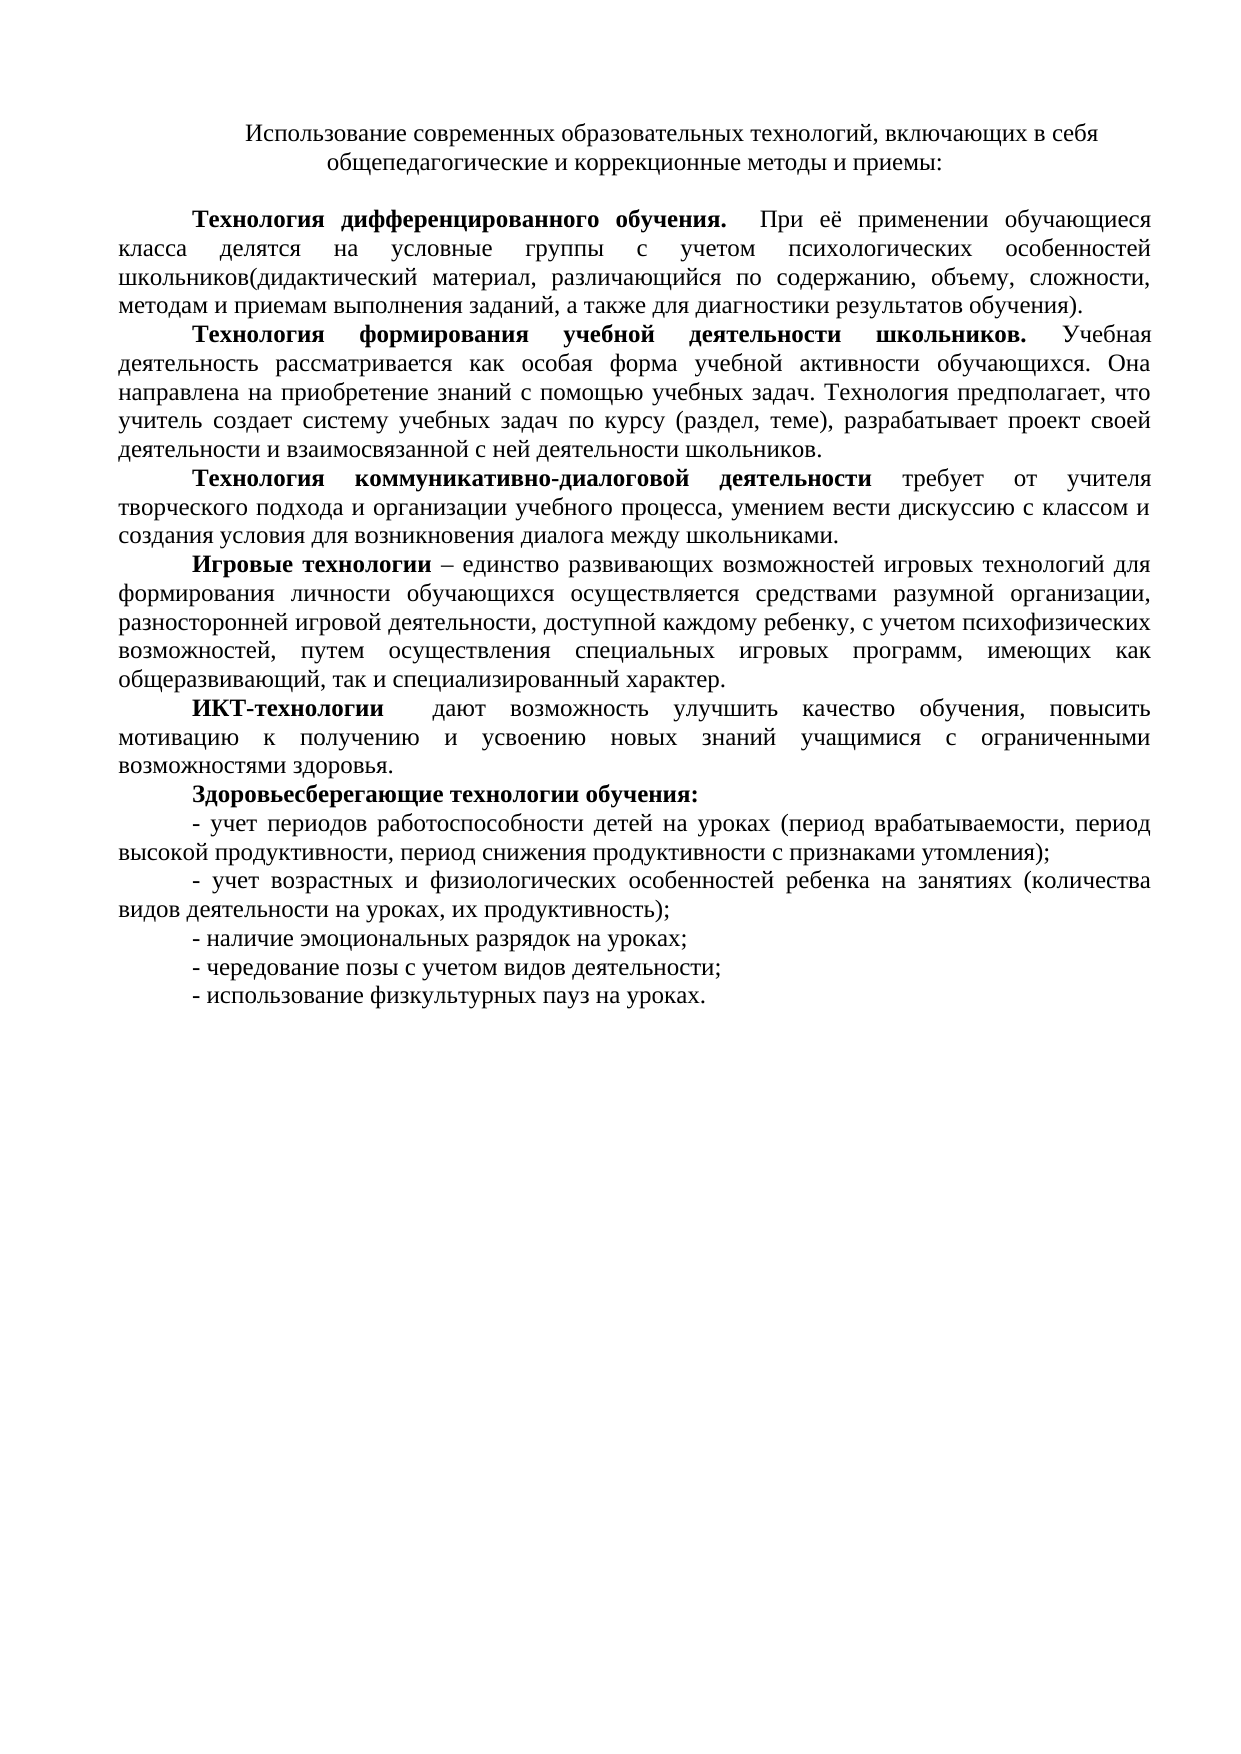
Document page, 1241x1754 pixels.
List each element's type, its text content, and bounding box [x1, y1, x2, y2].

text - чередование позы с учетом видов деятельности; [118, 952, 1152, 981]
text - использование физкультурных пауз на уроках. [118, 981, 1152, 1009]
text Игровые технологии – единство развивающих возможностей игровых технологий для формирования личности обучающихся осуществляется средствами разумной организации, разносторонней игровой деятельности, доступной каждому ребенку, с учетом психофизических возможностей, путем осуществления специальных игровых программ, имеющих как общеразвивающий, так и специализированный характер. [118, 549, 1152, 693]
text Технология дифференцированного обучения. При её применении обучающиеся класса делятся на условные группы с учетом психологических особенностей школьников(дидактический материал, различающийся по содержанию, объему, сложности, методам и приемам выполнения заданий, а также для диагностики результатов обучения). [118, 204, 1152, 319]
text - учет возрастных и физиологических особенностей ребенка на занятиях (количества видов деятельности на уроках, их продуктивность); [118, 866, 1152, 923]
text Технология формирования учебной деятельности школьников. Учебная деятельность рассматривается как особая форма учебной активности обучающихся. Она направлена на приобретение знаний с помощью учебных задач. Технология предполагает, что учитель создает систему учебных задач по курсу (раздел, теме), разрабатывает проект своей деятельности и взаимосвязанной с ней деятельности школьников. [118, 319, 1152, 463]
text Использование современных образовательных технологий, включающих в себя общепедагогические и коррекционные методы и приемы: [118, 118, 1152, 176]
text - учет периодов работоспособности детей на уроках (период врабатываемости, период высокой продуктивности, период снижения продуктивности с признаками утомления); [118, 808, 1152, 866]
text Технология коммуникативно-диалоговой деятельности требует от учителя творческого подхода и организации учебного процесса, умением вести дискуссию с классом и создания условия для возникновения диалога между школьниками. [118, 463, 1152, 549]
text - наличие эмоциональных разрядок на уроках; [118, 923, 1152, 952]
text Здоровьесберегающие технологии обучения: [118, 779, 1152, 808]
text ИКТ-технологии дают возможность улучшить качество обучения, повысить мотивацию к получению и усвоению новых знаний учащимися с ограниченными возможностями здоровья. [118, 693, 1152, 779]
